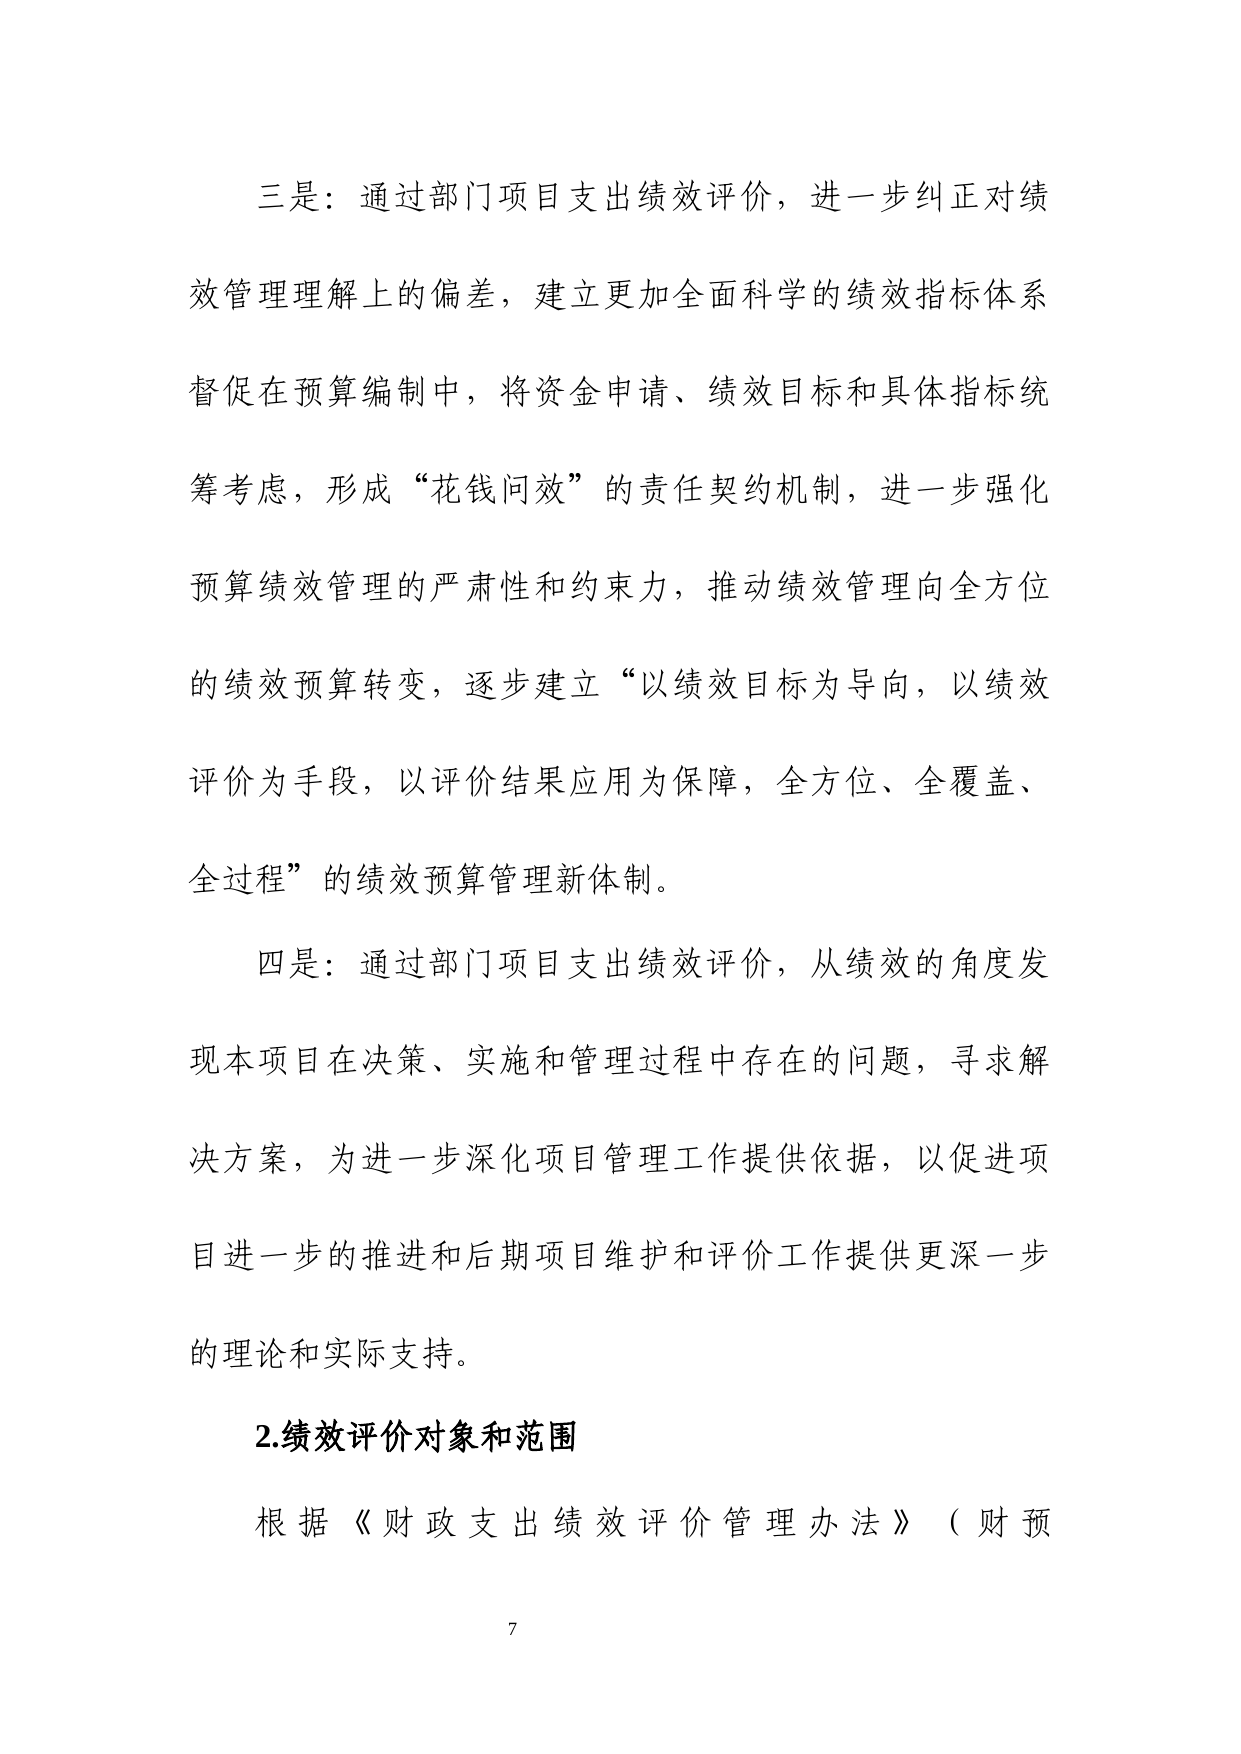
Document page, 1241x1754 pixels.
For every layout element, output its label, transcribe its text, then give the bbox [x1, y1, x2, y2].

text 2.绩效评价对象和范围 [187, 1402, 1053, 1467]
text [187, 1488, 1053, 1553]
text 三是：通过部门项目支出绩效评价，进一步纠正对绩效管理理解上的偏差，建立更加全面科学的绩效指标体系，督促在预算编制中，将资金申请、绩效目标和具体指标统筹考虑，形成“花钱问效”的责任契约机制，进一步强化预算绩效管理的严肃性和约束力，推动绩效管理向全方位的绩效预算转变，逐步建立“以绩效目标为导向，以绩效评价为手段，以评价结果应用为保障，全方位、全覆盖、全过程”的绩效预算管理新体制。 [187, 162, 1053, 909]
text 四是：通过部门项目支出绩效评价，从绩效的角度发现本项目在决策、实施和管理过程中存在的问题，寻求解决方案，为进一步深化项目管理工作提供依据，以促进项目进一步的推进和后期项目维护和评价工作提供更深一步的理论和实际支持。 [187, 928, 1053, 1383]
